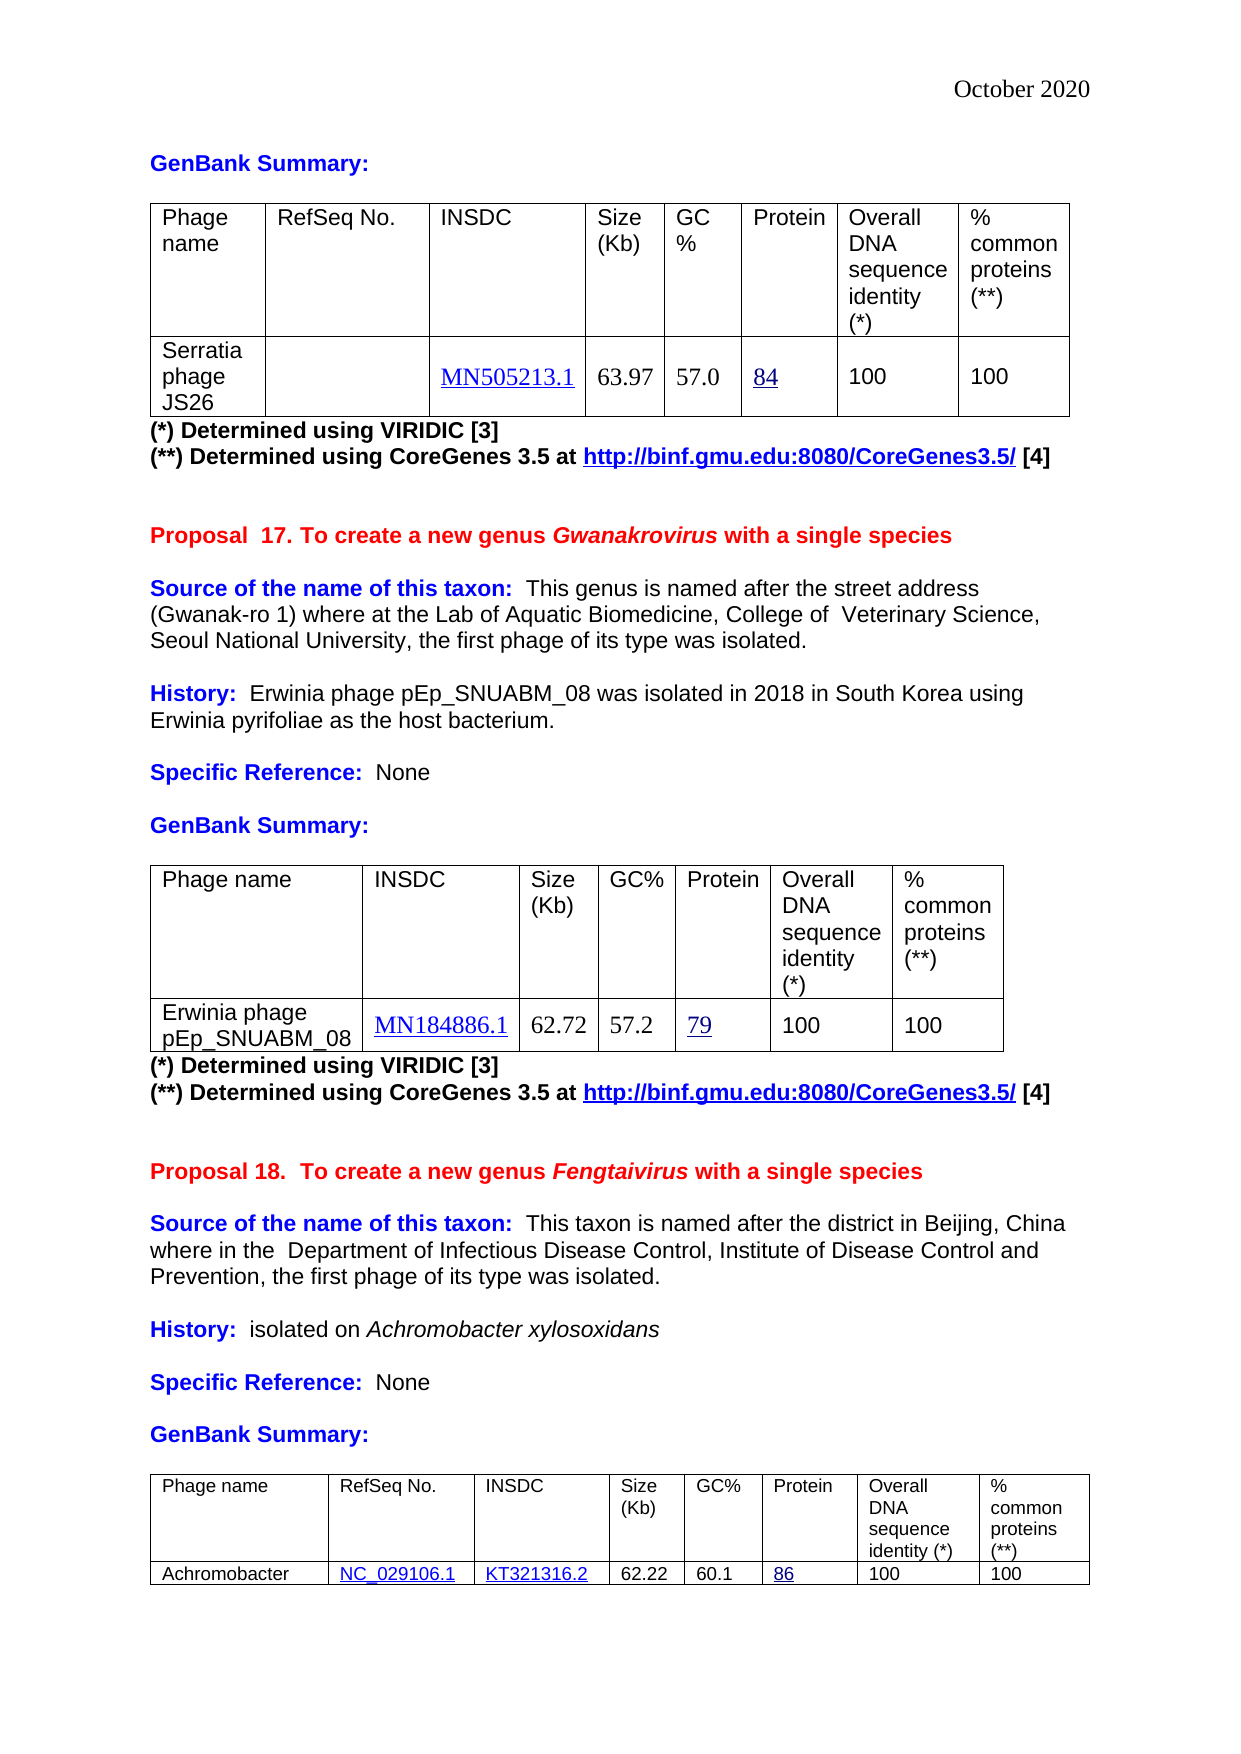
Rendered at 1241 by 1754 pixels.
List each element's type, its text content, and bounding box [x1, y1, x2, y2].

table_cell [266, 337, 429, 416]
table_header Protein [742, 204, 837, 336]
text (*) Determined using VIRIDIC [3] [150, 1052, 1090, 1079]
text Specific Reference: None [150, 759, 1090, 786]
table_header GC% [665, 204, 741, 336]
table_header INSDC [475, 1475, 609, 1561]
text Source of the name of this taxon: This genus is named after the street address (Gwanak-ro 1) where at the Lab of Aquatic Biomedicine, College of Veterinary Science, Seoul National University, the first phage of its type was isolated. [150, 575, 1090, 654]
table_cell NC_029106.1 [329, 1562, 474, 1584]
table_cell MN184886.1 [363, 999, 519, 1051]
text Source of the name of this taxon: This taxon is named after the district in Beijing, China where in the Department of Infectious Disease Control, Institute of Disease Control and Prevention, the first phage of its type was isolated. [150, 1210, 1090, 1289]
text (**) Determined using CoreGenes 3.5 at http://binf.gmu.edu:8080/CoreGenes3.5/ [4] [150, 1079, 1090, 1105]
table_header Size (Kb) [520, 866, 598, 997]
table_header Overall DNA sequence identity (*) [771, 866, 892, 997]
table_cell 100 [771, 999, 892, 1051]
table_cell 100 [838, 337, 958, 416]
table_cell 86 [763, 1562, 857, 1584]
table_cell 57.0 [665, 337, 741, 416]
table_header Overall DNA sequence identity (*) [838, 204, 958, 336]
table_header Phage name [151, 1475, 328, 1561]
table_cell 100 [858, 1562, 979, 1584]
text History: isolated on Achromobacter xylosoxidans [150, 1316, 1090, 1342]
table_header Protein [763, 1475, 857, 1561]
text History: Erwinia phage pEp_SNUABM_08 was isolated in 2018 in South Korea using Erwinia pyrifoliae as the host bacterium. [150, 680, 1090, 733]
table_cell 100 [959, 337, 1069, 416]
text GenBank Summary: [150, 1421, 1090, 1448]
table_header Size (Kb) [586, 204, 664, 336]
table_cell 84 [742, 337, 837, 416]
table_header INSDC [363, 866, 519, 997]
text GenBank Summary: [150, 812, 1090, 838]
table_header GC% [685, 1475, 762, 1561]
table_header INSDC [430, 204, 585, 336]
table_cell Serratia phage JS26 [151, 337, 265, 416]
text Specific Reference: None [150, 1368, 1090, 1395]
table_header % common proteins (**) [980, 1475, 1089, 1561]
text Proposal 18. To create a new genus Fengtaivirus with a single species [150, 1158, 1090, 1184]
table_header RefSeq No. [266, 204, 429, 336]
table_cell MN505213.1 [430, 337, 585, 416]
table_header RefSeq No. [329, 1475, 474, 1561]
text (**) Determined using CoreGenes 3.5 at http://binf.gmu.edu:8080/CoreGenes3.5/ [4] [150, 443, 1090, 469]
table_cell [151, 1562, 328, 1584]
text Proposal 17. To create a new genus Gwanakrovirus with a single species [150, 522, 1090, 548]
table_header Protein [676, 866, 770, 997]
table_cell 79 [676, 999, 770, 1051]
table_cell 57.2 [599, 999, 675, 1051]
table_cell KT321316.2 [475, 1562, 609, 1584]
table_cell Erwinia phage pEp_SNUABM_08 [151, 999, 362, 1051]
text GenBank Summary: [150, 150, 1090, 176]
table_header Size (Kb) [610, 1475, 684, 1561]
table_header Phage name [151, 204, 265, 336]
table_header Phage name [151, 866, 362, 997]
table_cell 62.22 [610, 1562, 684, 1584]
table_header % common proteins (**) [959, 204, 1069, 336]
table_header GC% [599, 866, 675, 997]
table_header % common proteins (**) [893, 866, 1003, 997]
table_cell 100 [980, 1562, 1089, 1584]
table_cell 100 [893, 999, 1003, 1051]
text (*) Determined using VIRIDIC [3] [150, 417, 1090, 443]
table_header Overall DNA sequence identity (*) [858, 1475, 979, 1561]
table_cell 62.72 [520, 999, 598, 1051]
table_cell 63.97 [586, 337, 664, 416]
table_cell 60.1 [685, 1562, 762, 1584]
